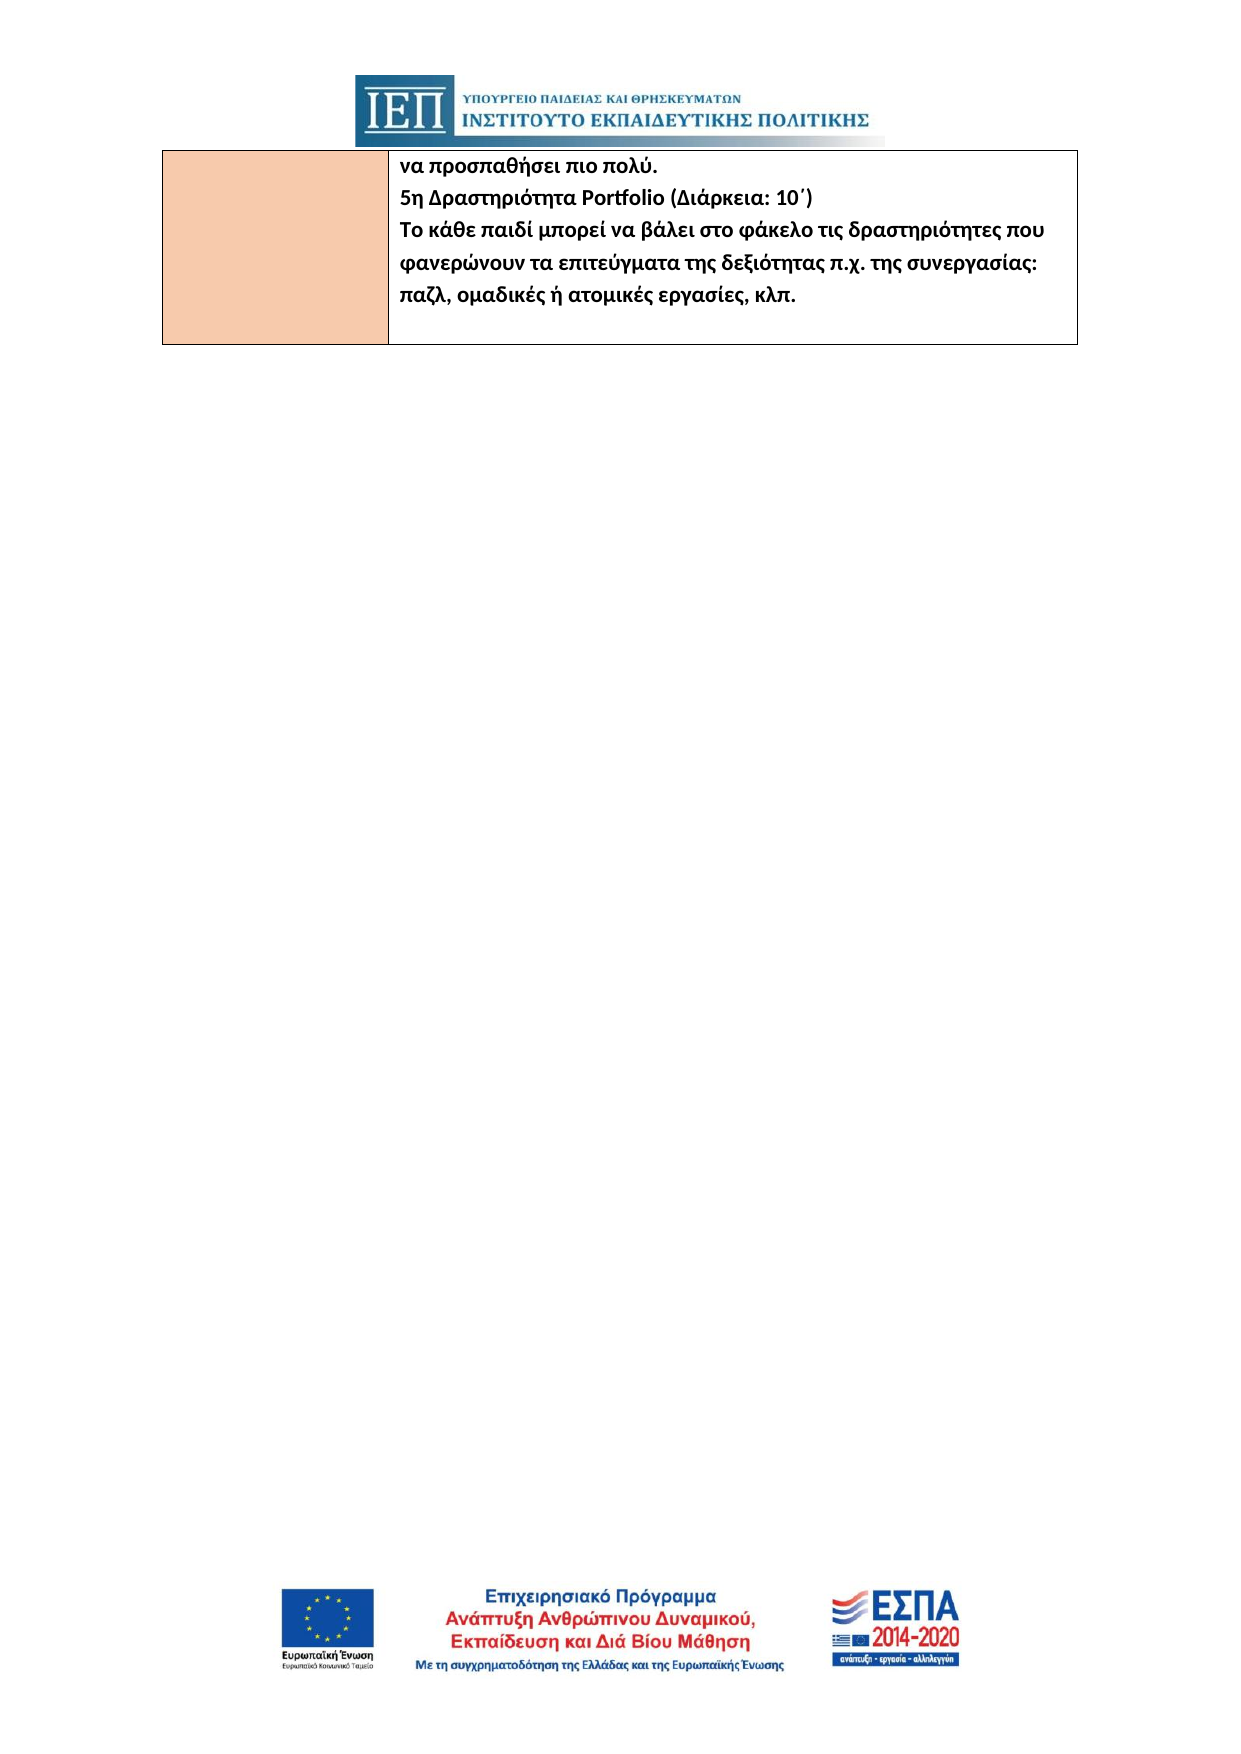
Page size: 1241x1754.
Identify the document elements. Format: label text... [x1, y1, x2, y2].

picture [355, 75, 885, 147]
picture [260, 1581, 980, 1679]
